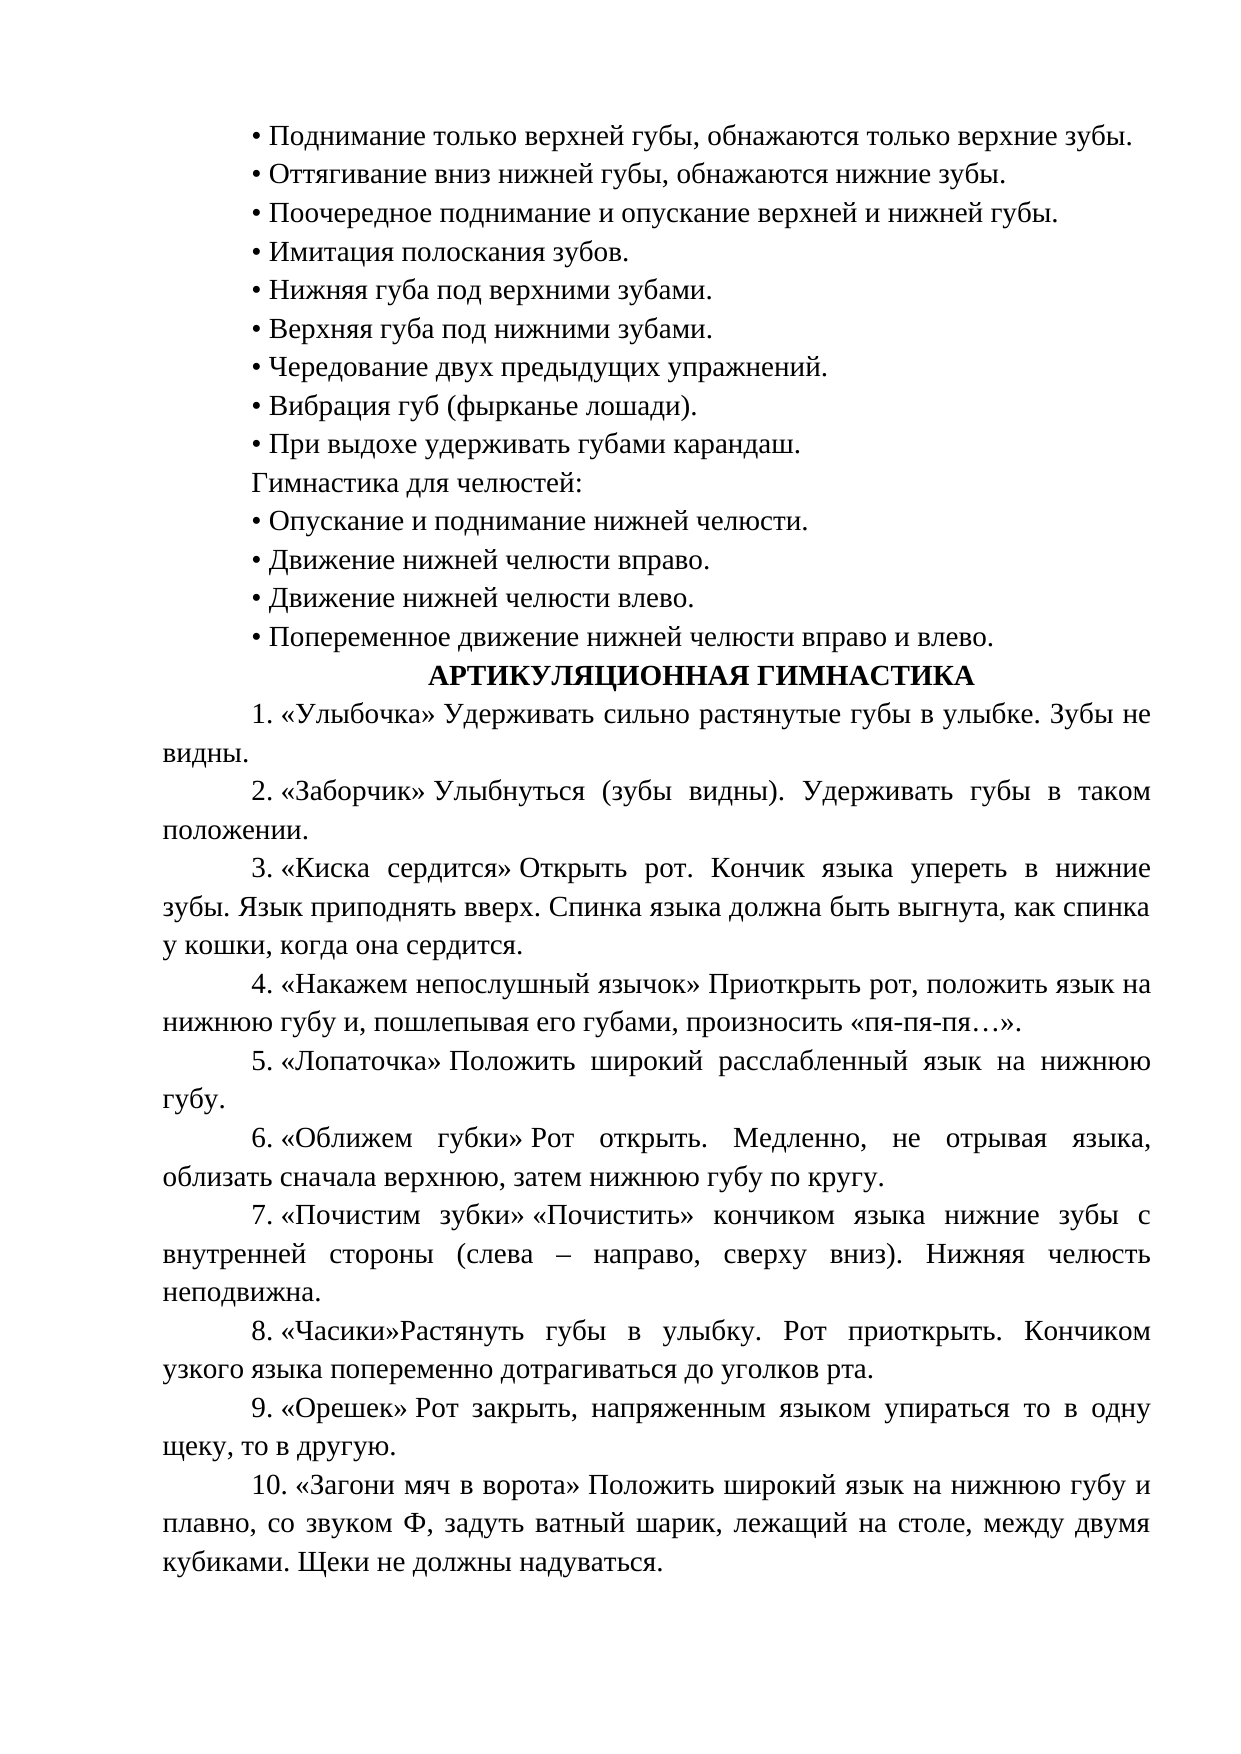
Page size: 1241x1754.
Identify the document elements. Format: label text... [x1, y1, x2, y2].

text 10. «Загони мяч в ворота» Положить широкий язык на нижнюю губу и плавно, со звуком Ф, задуть ватный шарик, лежащий на столе, между двумя кубиками. Щеки не должны надуваться. [162, 1467, 1152, 1578]
text 6. «Оближем губки» Рот открыть. Медленно, не отрывая языка, облизать сначала верхнюю, затем нижнюю губу по кругу. [162, 1120, 1152, 1192]
text 2. «Заборчик» Улыбнуться (зубы видны). Удерживать губы в таком положении. [162, 773, 1152, 845]
text 9. «Орешек» Рот закрыть, напряженным языком упираться то в одну щеку, то в другую. [162, 1390, 1152, 1462]
text • Имитация полоскания зубов. [162, 234, 1152, 267]
text • Движение нижней челюсти вправо. [162, 542, 1152, 576]
text Гимнастика для челюстей: [162, 465, 1152, 498]
text АРТИКУЛЯЦИОННАЯ ГИМНАСТИКА [162, 658, 1152, 691]
text • Нижняя губа под верхними зубами. [162, 272, 1152, 306]
text • Попеременное движение нижней челюсти вправо и влево. [162, 619, 1152, 653]
text • Поочередное поднимание и опускание верхней и нижней губы. [162, 195, 1152, 229]
text • При выдохе удерживать губами карандаш. [162, 426, 1152, 460]
text • Оттягивание вниз нижней губы, обнажаются нижние зубы. [162, 157, 1152, 190]
text 7. «Почистим зубки» «Почистить» кончиком языка нижние зубы с внутренней стороны (слева – направо, сверху вниз). Нижняя челюсть неподвижна. [162, 1197, 1152, 1308]
text 5. «Лопаточка» Положить широкий расслабленный язык на нижнюю губу. [162, 1043, 1152, 1115]
text 8. «Часики»Растянуть губы в улыбку. Рот приоткрыть. Кончиком узкого языка попеременно дотрагиваться до уголков рта. [162, 1313, 1152, 1385]
text 4. «Накажем непослушный язычок» Приоткрыть рот, положить язык на нижнюю губу и, пошлепывая его губами, произносить «пя-пя-пя…». [162, 966, 1152, 1038]
text • Чередование двух предыдущих упражнений. [162, 349, 1152, 383]
text 3. «Киска сердится» Открыть рот. Кончик языка упереть в нижние зубы. Язык приподнять вверх. Спинка языка должна быть выгнута, как спинка у кошки, когда она сердится. [162, 850, 1152, 961]
text • Поднимание только верхней губы, обнажаются только верхние зубы. [162, 118, 1152, 152]
text • Опускание и поднимание нижней челюсти. [162, 503, 1152, 537]
text • Вибрация губ (фырканье лошади). [162, 388, 1152, 421]
text • Движение нижней челюсти влево. [162, 581, 1152, 614]
text 1. «Улыбочка» Удерживать сильно растянутые губы в улыбке. Зубы не видны. [162, 696, 1152, 768]
text • Верхняя губа под нижними зубами. [162, 311, 1152, 344]
